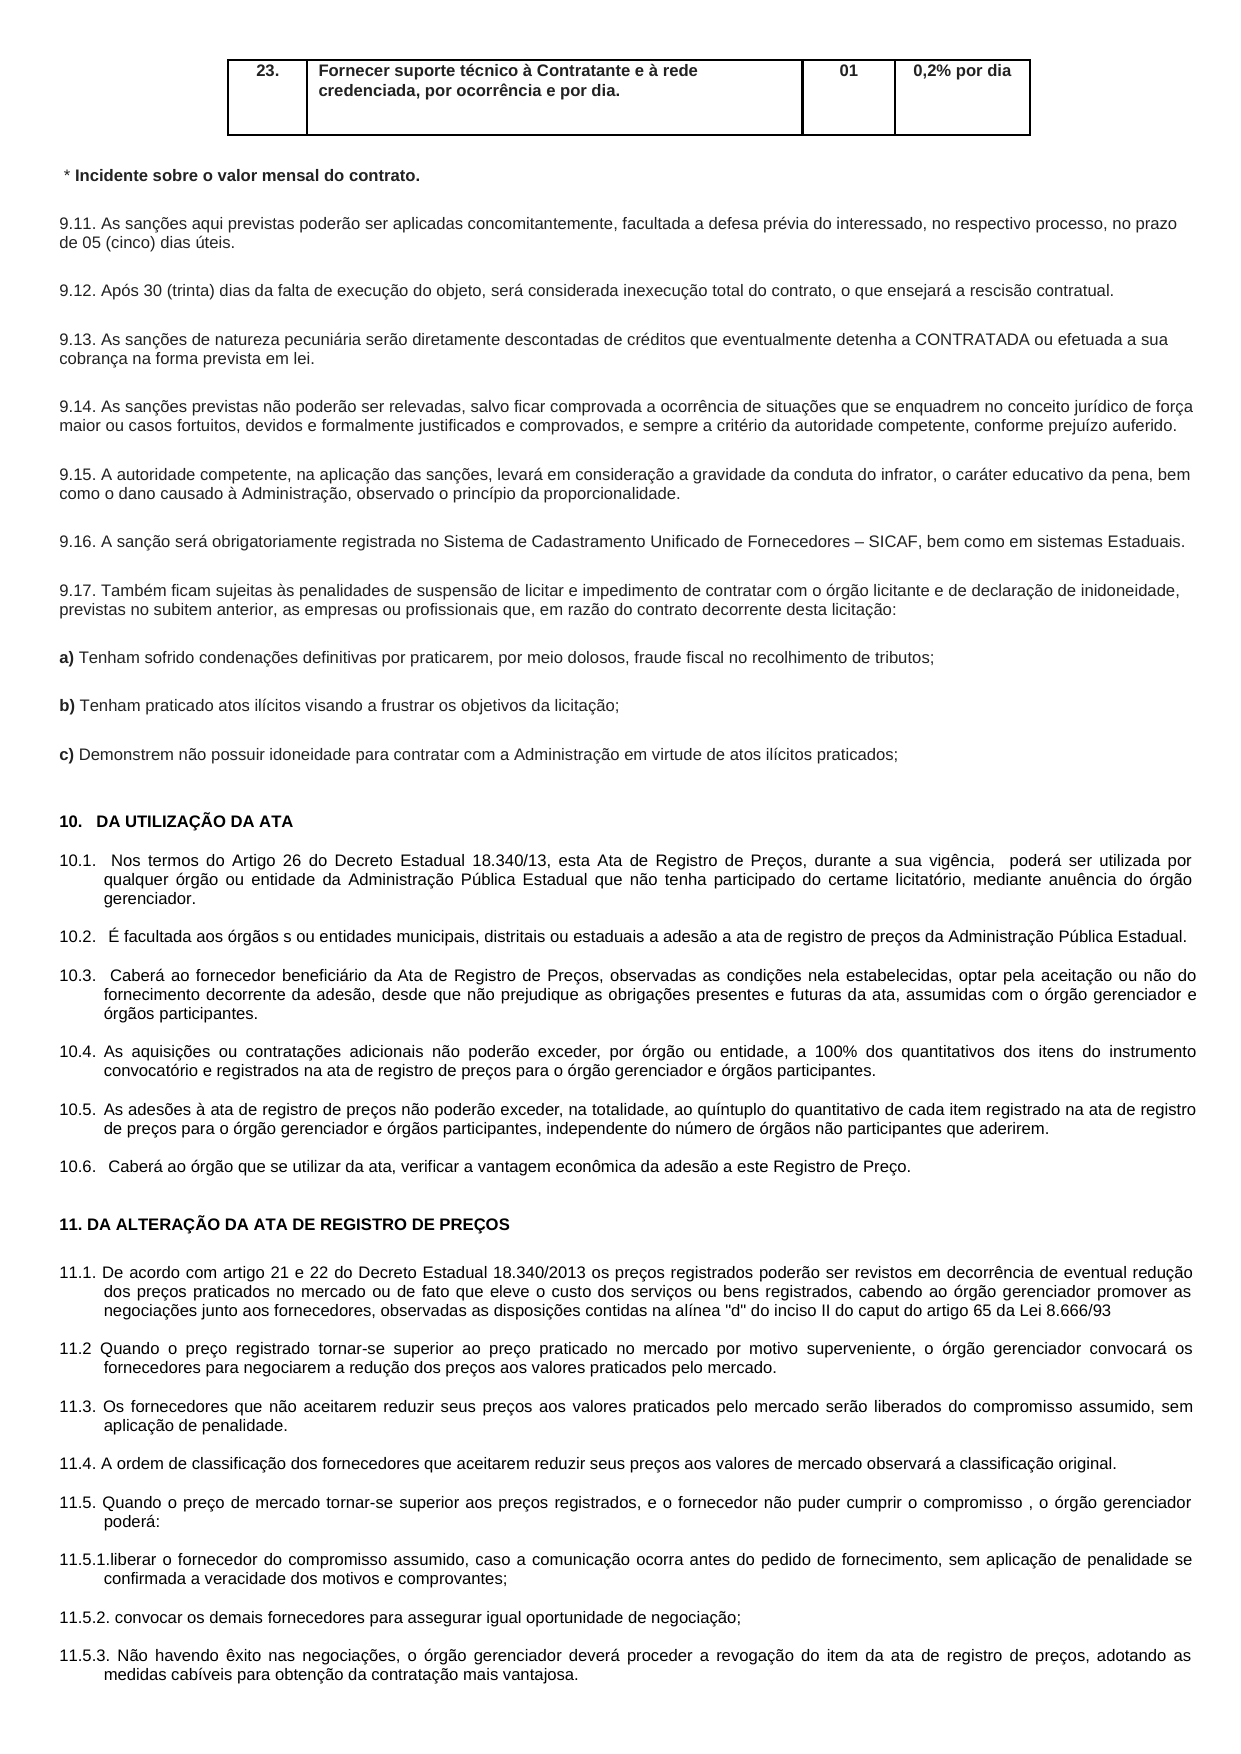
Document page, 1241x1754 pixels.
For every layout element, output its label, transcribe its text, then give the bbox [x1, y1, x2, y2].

text 11.5.3. Não havendo êxito nas negociações, o órgão gerenciador deverá proceder a revogação do item da ata de registro de preços, adotando as medidas cabíveis para obtenção da contratação mais vantajosa. [59, 1646, 1194, 1684]
text 9.14. As sanções previstas não poderão ser relevadas, salvo ficar comprovada a ocorrência de situações que se enquadrem no conceito jurídico de força maior ou casos fortuitos, devidos e formalmente justificados e comprovados, e sempre a critério da autoridade competente, conforme prejuízo auferido. [59, 397, 1199, 435]
list Nos termos do Artigo 26 do Decreto Estadual 18.340/13, esta Ata de Registro de Preços, durante a sua vigência, poderá ser utilizada por qualquer órgão ou entidade da Administração Pública Estadual que não tenha participado do certame licitatório, mediante anuência do órgão gerenciador. [59, 850, 1194, 908]
list Caberá ao fornecedor beneficiário da Ata de Registro de Preços, observadas as condições nela estabelecidas, optar pela aceitação ou não do fornecimento decorrente da adesão, desde que não prejudique as obrigações presentes e futuras da ata, assumidas com o órgão gerenciador e órgãos participantes. [59, 965, 1199, 1023]
text b) Tenham praticado atos ilícitos visando a frustrar os objetivos da licitação; [59, 696, 1199, 715]
text 9.11. As sanções aqui previstas poderão ser aplicadas concomitantemente, facultada a defesa prévia do interessado, no respectivo processo, no prazo de 05 (cinco) dias úteis. [59, 214, 1199, 252]
text 9.13. As sanções de natureza pecuniária serão diretamente descontadas de créditos que eventualmente detenha a CONTRATADA ou efetuada a sua cobrança na forma prevista em lei. [59, 329, 1199, 368]
text c) Demonstrem não possuir idoneidade para contratar com a Administração em virtude de atos ilícitos praticados; [59, 744, 1199, 764]
text * Incidente sobre o valor mensal do contrato. [59, 165, 1199, 184]
text 11.2 Quando o preço registrado tornar-se superior ao preço praticado no mercado por motivo superveniente, o órgão gerenciador convocará os fornecedores para negociarem a redução dos preços aos valores praticados pelo mercado. [59, 1339, 1194, 1377]
list É facultada aos órgãos s ou entidades municipais, distritais ou estaduais a adesão a ata de registro de preços da Administração Pública Estadual. [59, 927, 1194, 946]
table_cell 0,2% por dia [896, 61, 1029, 134]
list 10. DA UTILIZAÇÃO DA ATA [59, 812, 1199, 831]
text 11.5.2. convocar os demais fornecedores para assegurar igual oportunidade de negociação; [59, 1607, 1194, 1627]
text 9.16. A sanção será obrigatoriamente registrada no Sistema de Cadastramento Unificado de Fornecedores – SICAF, bem como em sistemas Estaduais. [59, 532, 1199, 551]
list As adesões à ata de registro de preços não poderão exceder, na totalidade, ao quíntuplo do quantitativo de cada item registrado na ata de registro de preços para o órgão gerenciador e órgãos participantes, independente do número de órgãos não participantes que aderirem. [59, 1099, 1199, 1138]
text 11. DA ALTERAÇÃO DA ATA DE REGISTRO DE PREÇOS [59, 1214, 1199, 1234]
text 9.12. Após 30 (trinta) dias da falta de execução do objeto, será considerada inexecução total do contrato, o que ensejará a rescisão contratual. [59, 281, 1199, 300]
table_cell 23. [229, 61, 306, 134]
text 11.3. Os fornecedores que não aceitarem reduzir seus preços aos valores praticados pelo mercado serão liberados do compromisso assumido, sem aplicação de penalidade. [59, 1397, 1194, 1435]
text 11.4. A ordem de classificação dos fornecedores que aceitarem reduzir seus preços aos valores de mercado observará a classificação original. [59, 1454, 1194, 1473]
text 9.15. A autoridade competente, na aplicação das sanções, levará em consideração a gravidade da conduta do infrator, o caráter educativo da pena, bem como o dano causado à Administração, observado o princípio da proporcionalidade. [59, 464, 1199, 503]
text 11.5.1.liberar o fornecedor do compromisso assumido, caso a comunicação ocorra antes do pedido de fornecimento, sem aplicação de penalidade se confirmada a veracidade dos motivos e comprovantes; [59, 1550, 1194, 1588]
table_cell Fornecer suporte técnico à Contratante e à rede credenciada, por ocorrência e por dia. [308, 61, 801, 134]
table_cell 01 [804, 61, 894, 134]
text 11.1. De acordo com artigo 21 e 22 do Decreto Estadual 18.340/2013 os preços registrados poderão ser revistos em decorrência de eventual redução dos preços praticados no mercado ou de fato que eleve o custo dos serviços ou bens registrados, cabendo ao órgão gerenciador promover as negociações junto aos fornecedores, observadas as disposições contidas na alínea "d" do inciso II do caput do artigo 65 da Lei 8.666/93 [59, 1262, 1194, 1320]
text 9.17. Também ficam sujeitas às penalidades de suspensão de licitar e impedimento de contratar com o órgão licitante e de declaração de inidoneidade, previstas no subitem anterior, as empresas ou profissionais que, em razão do contrato decorrente desta licitação: [59, 580, 1199, 619]
text a) Tenham sofrido condenações definitivas por praticarem, por meio dolosos, fraude fiscal no recolhimento de tributos; [59, 648, 1199, 667]
list Caberá ao órgão que se utilizar da ata, verificar a vantagem econômica da adesão a este Registro de Preço. [59, 1157, 1199, 1176]
text 11.5. Quando o preço de mercado tornar-se superior aos preços registrados, e o fornecedor não puder cumprir o compromisso , o órgão gerenciador poderá: [59, 1492, 1194, 1531]
list As aquisições ou contratações adicionais não poderão exceder, por órgão ou entidade, a 100% dos quantitativos dos itens do instrumento convocatório e registrados na ata de registro de preços para o órgão gerenciador e órgãos participantes. [59, 1042, 1199, 1080]
